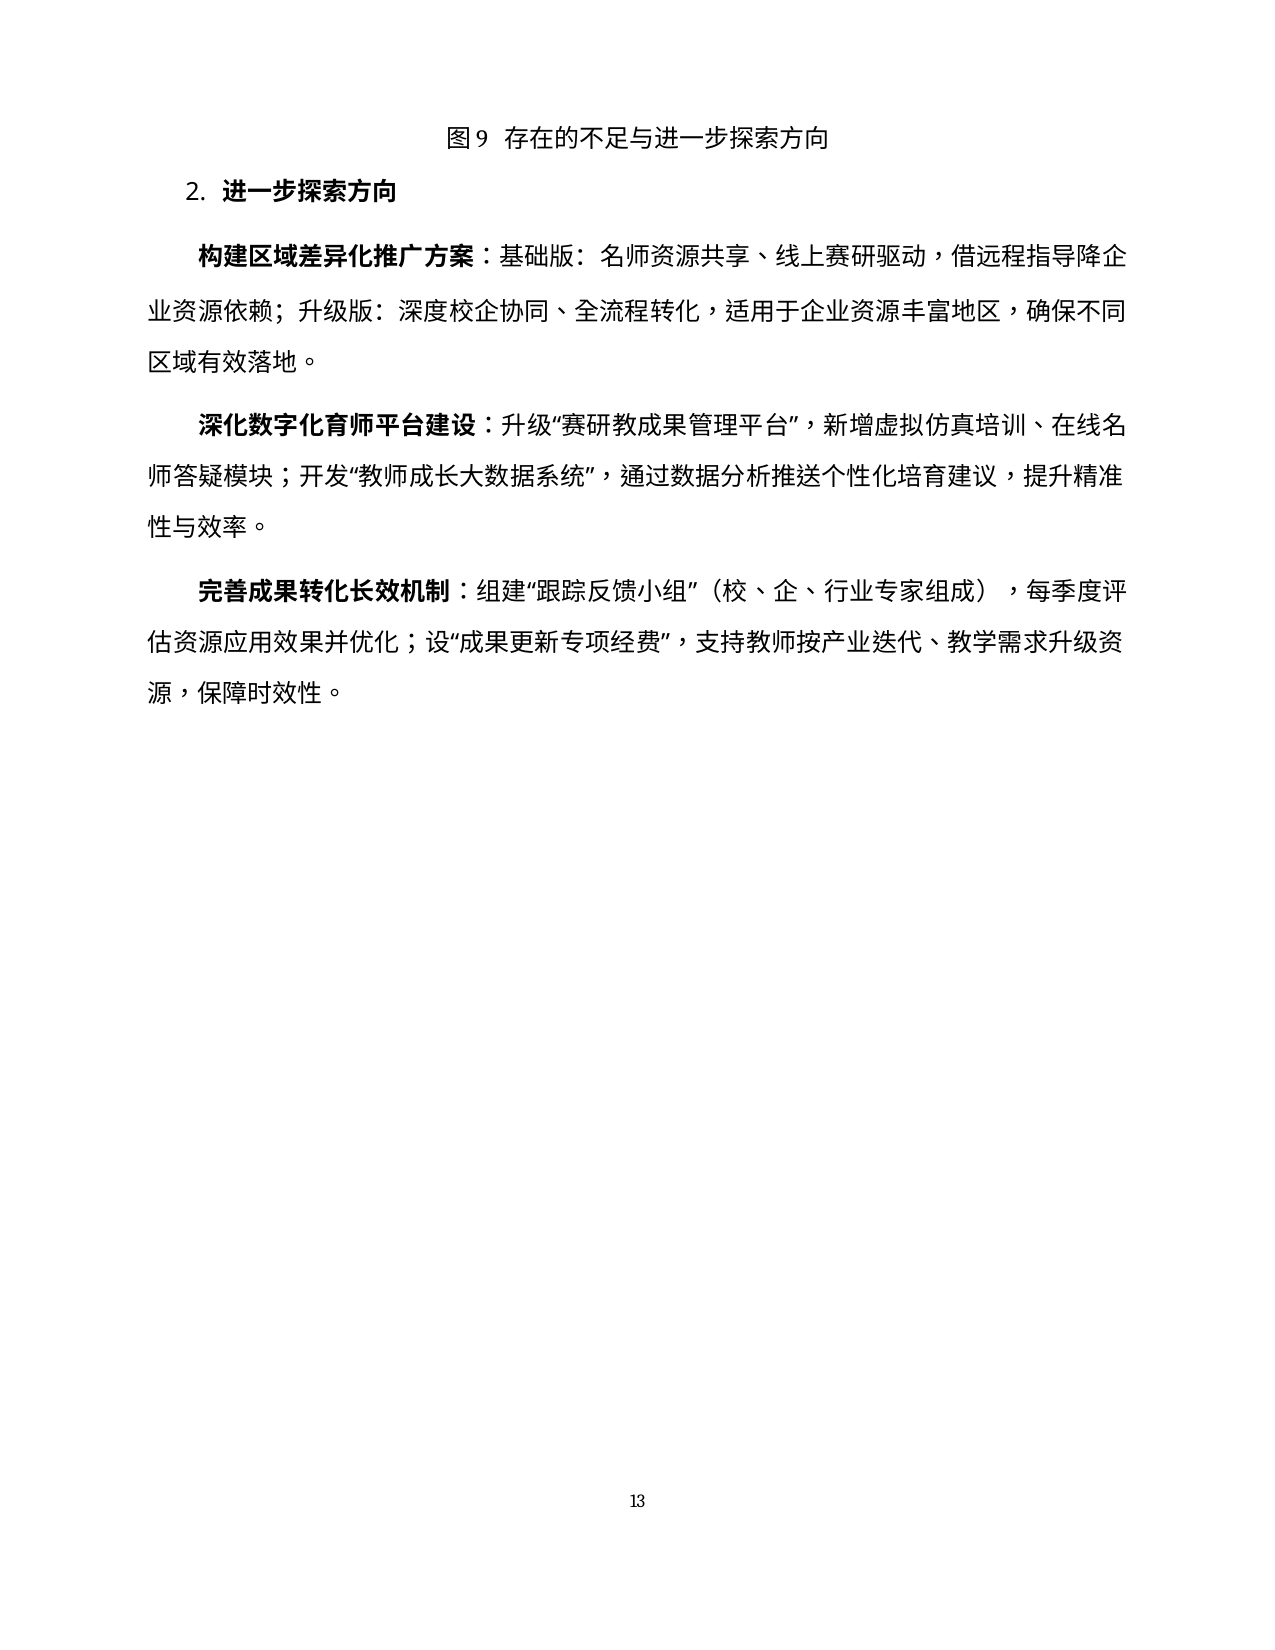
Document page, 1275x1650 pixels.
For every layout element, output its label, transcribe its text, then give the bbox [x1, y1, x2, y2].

text 完善成果转化长效机制：组建“跟踪反馈小组”（校、企、行业专家组成），每季度评估资源应用效果并优化；设“成果更新专项经费”，支持教师按产业迭代、教学需求升级资源，保障时效性。​ [148, 573, 1127, 709]
text 深化数字化育师平台建设：升级“赛研教成果管理平台”，新增虚拟仿真培训、在线名师答疑模块；开发“教师成长大数据系统”，通过数据分析推送个性化培育建议，提升精准性与效率。​ [148, 408, 1127, 544]
text 构建区域差异化推广方案：基础版：名师资源共享、线上赛研驱动，借远程指导降企业资源依赖；升级版：深度校企协同、全流程转化，适用于企业资源丰富地区，确保不同区域有效落地。 [148, 237, 1127, 378]
text 图9 存在的不足与进一步探索方向 [148, 118, 1127, 154]
list 进一步探索方向 [185, 173, 1127, 207]
